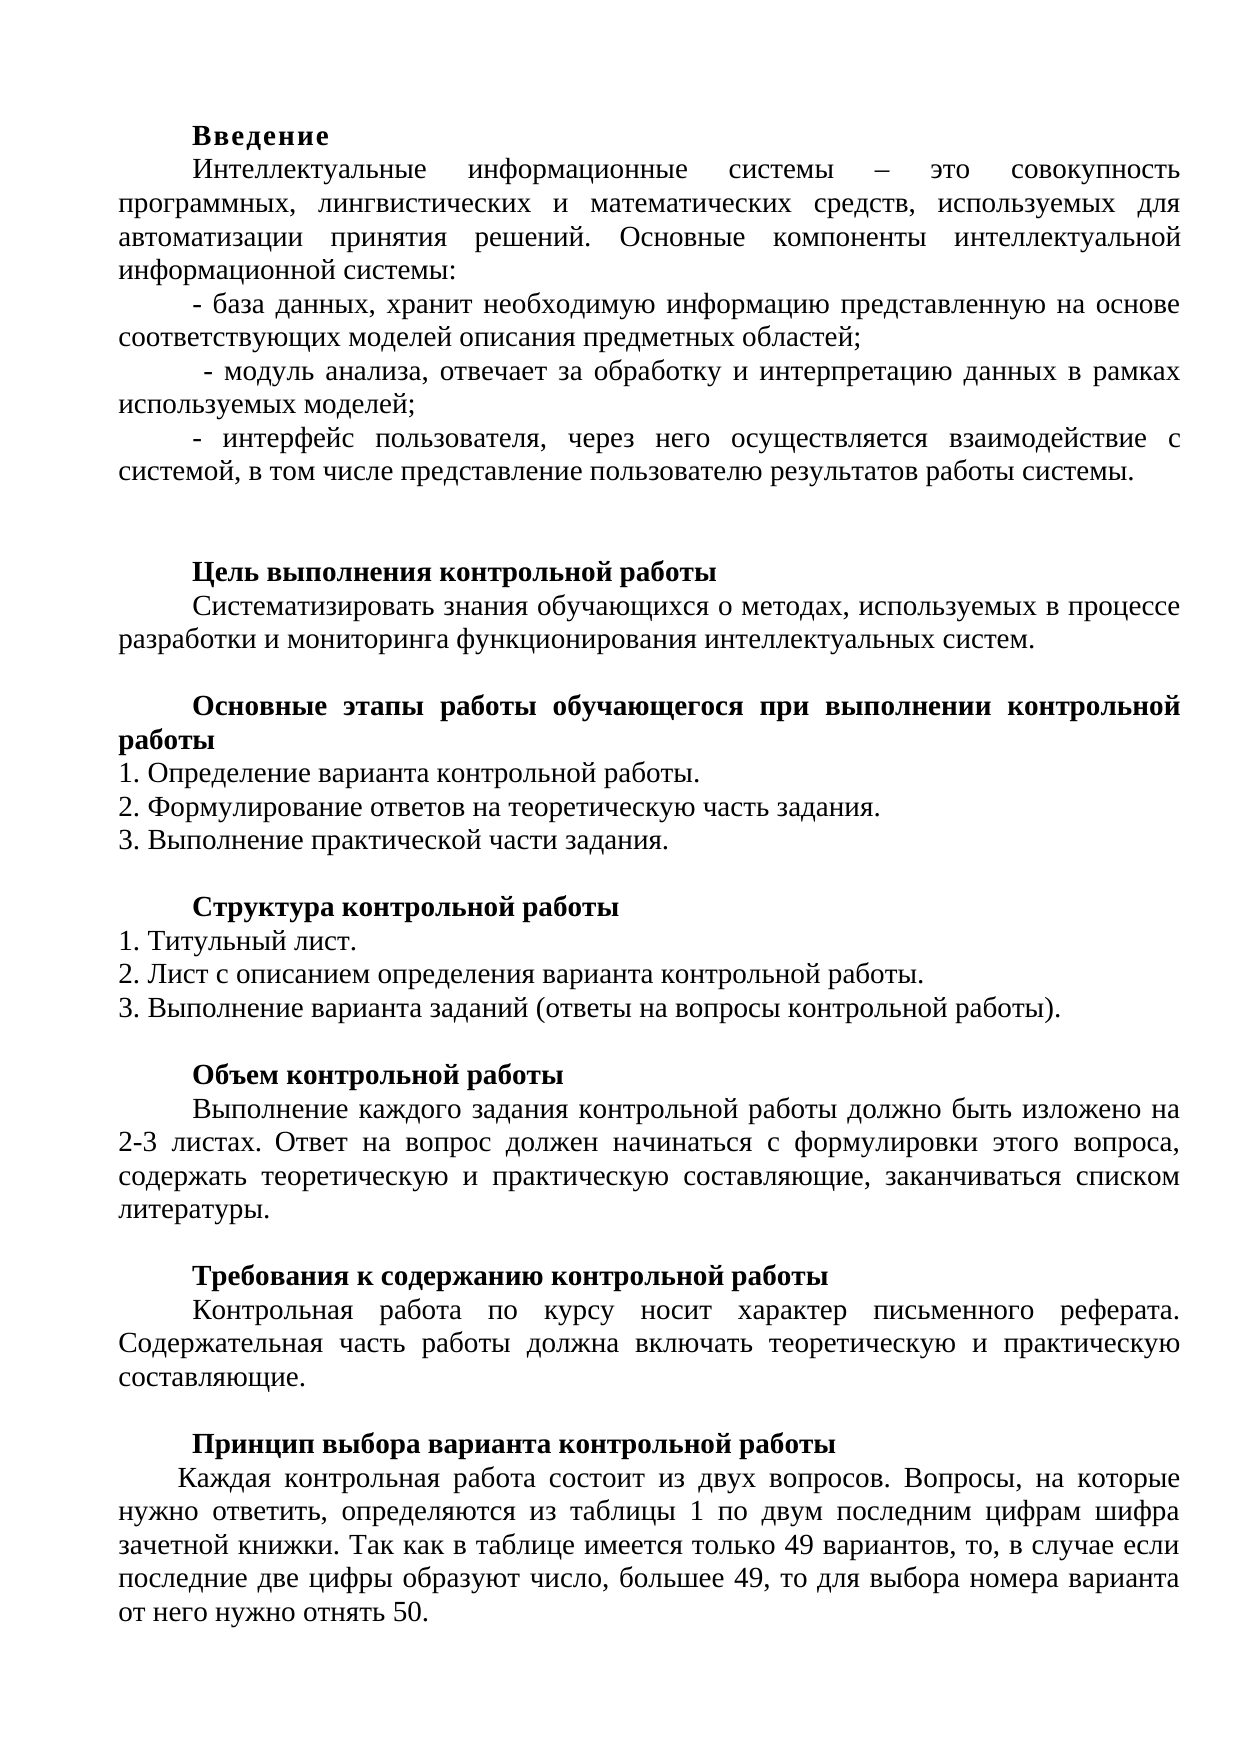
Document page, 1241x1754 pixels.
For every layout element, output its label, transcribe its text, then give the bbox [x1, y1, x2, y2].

text - модуль анализа, отвечает за обработку и интерпретацию данных в рамках используемых моделей; [118, 353, 1181, 420]
text Структура контрольной работы [118, 889, 1181, 923]
text Требования к содержанию контрольной работы [118, 1258, 1181, 1292]
text Контрольная работа по курсу носит характер письменного реферата. Содержательная часть работы должна включать теоретическую и практическую составляющие. [118, 1292, 1181, 1393]
text Цель выполнения контрольной работы [118, 554, 1181, 588]
text Введение [118, 118, 1182, 152]
text Интеллектуальные информационные системы – это совокупность программных, лингвистических и математических средств, используемых для автоматизации принятия решений. Основные компоненты интеллектуальной информационной системы: [118, 152, 1181, 286]
text Выполнение каждого задания контрольной работы должно быть изложено на 2-3 листах. Ответ на вопрос должен начинаться с формулировки этого вопроса, содержать теоретическую и практическую составляющие, заканчиваться списком литературы. [118, 1091, 1181, 1225]
text Принцип выбора варианта контрольной работы [118, 1426, 1181, 1460]
text 1. Определение варианта контрольной работы. [118, 755, 1181, 789]
text 3. Выполнение варианта заданий (ответы на вопросы контрольной работы). [118, 990, 1181, 1024]
text 3. Выполнение практической части задания. [118, 822, 1181, 856]
text Систематизировать знания обучающихся о методах, используемых в процессе разработки и мониторинга функционирования интеллектуальных систем. [118, 588, 1181, 655]
text 2. Формулирование ответов на теоретическую часть задания. [118, 789, 1181, 822]
text Основные этапы работы обучающегося при выполнении контрольной работы [118, 688, 1181, 755]
text Объем контрольной работы [118, 1057, 1181, 1091]
text 1. Титульный лист. [118, 923, 1181, 957]
text Каждая контрольная работа состоит из двух вопросов. Вопросы, на которые нужно ответить, определяются из таблицы 1 по двум последним цифрам шифра зачетной книжки. Так как в таблице имеется только 49 вариантов, то, в случае если последние две цифры образуют число, большее 49, то для выбора номера варианта от него нужно отнять 50. [118, 1460, 1181, 1627]
text - интерфейс пользователя, через него осуществляется взаимодействие с системой, в том числе представление пользователю результатов работы системы. [118, 420, 1181, 487]
text 2. Лист с описанием определения варианта контрольной работы. [118, 957, 1181, 990]
text - база данных, хранит необходимую информацию представленную на основе соответствующих моделей описания предметных областей; [118, 286, 1181, 353]
